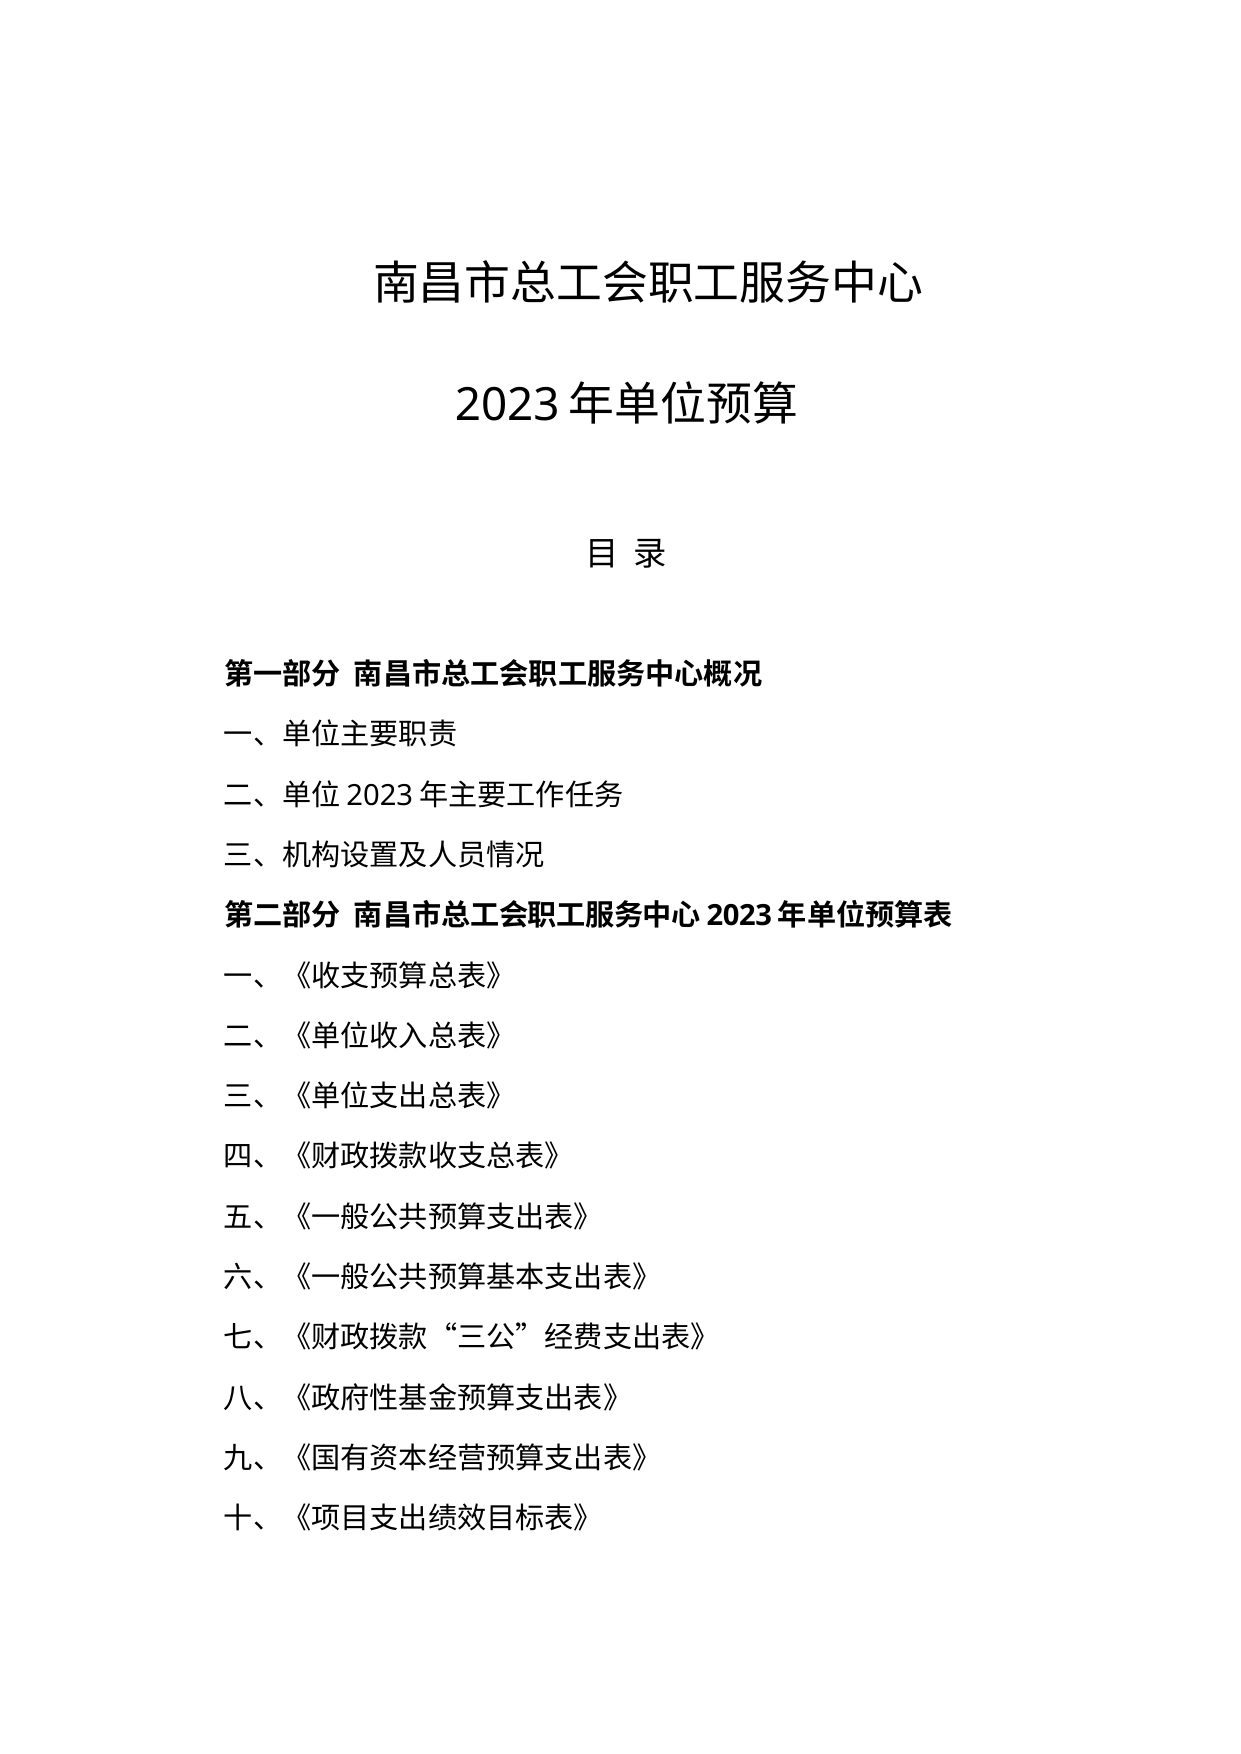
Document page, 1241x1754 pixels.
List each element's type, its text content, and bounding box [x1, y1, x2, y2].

text 六、《一般公共预算基本支出表》 [165, 1245, 1087, 1305]
text 七、《财政拨款“三公”经费支出表》 [165, 1305, 1087, 1365]
text 一、单位主要职责 [165, 702, 1087, 762]
text 2023年单位预算 [165, 340, 1087, 461]
text 八、《政府性基金预算支出表》 [165, 1365, 1087, 1426]
text 目 录 [165, 521, 1087, 581]
text 九、《国有资本经营预算支出表》 [165, 1426, 1087, 1486]
text 三、《单位支出总表》 [165, 1064, 1087, 1124]
text 南昌市总工会职工服务中心 [165, 219, 1087, 340]
text 三、机构设置及人员情况 [165, 822, 1087, 883]
text 二、《单位收入总表》 [165, 1003, 1087, 1064]
text 五、《一般公共预算支出表》 [165, 1184, 1087, 1245]
text 一、《收支预算总表》 [165, 943, 1087, 1003]
text 十、《项目支出绩效目标表》 [165, 1486, 1087, 1546]
text 四、《财政拨款收支总表》 [165, 1124, 1087, 1184]
text 第一部分 南昌市总工会职工服务中心概况 [165, 642, 1087, 702]
text 二、单位2023年主要工作任务 [165, 762, 1087, 822]
text 第二部分 南昌市总工会职工服务中心2023年单位预算表 [165, 883, 1087, 943]
